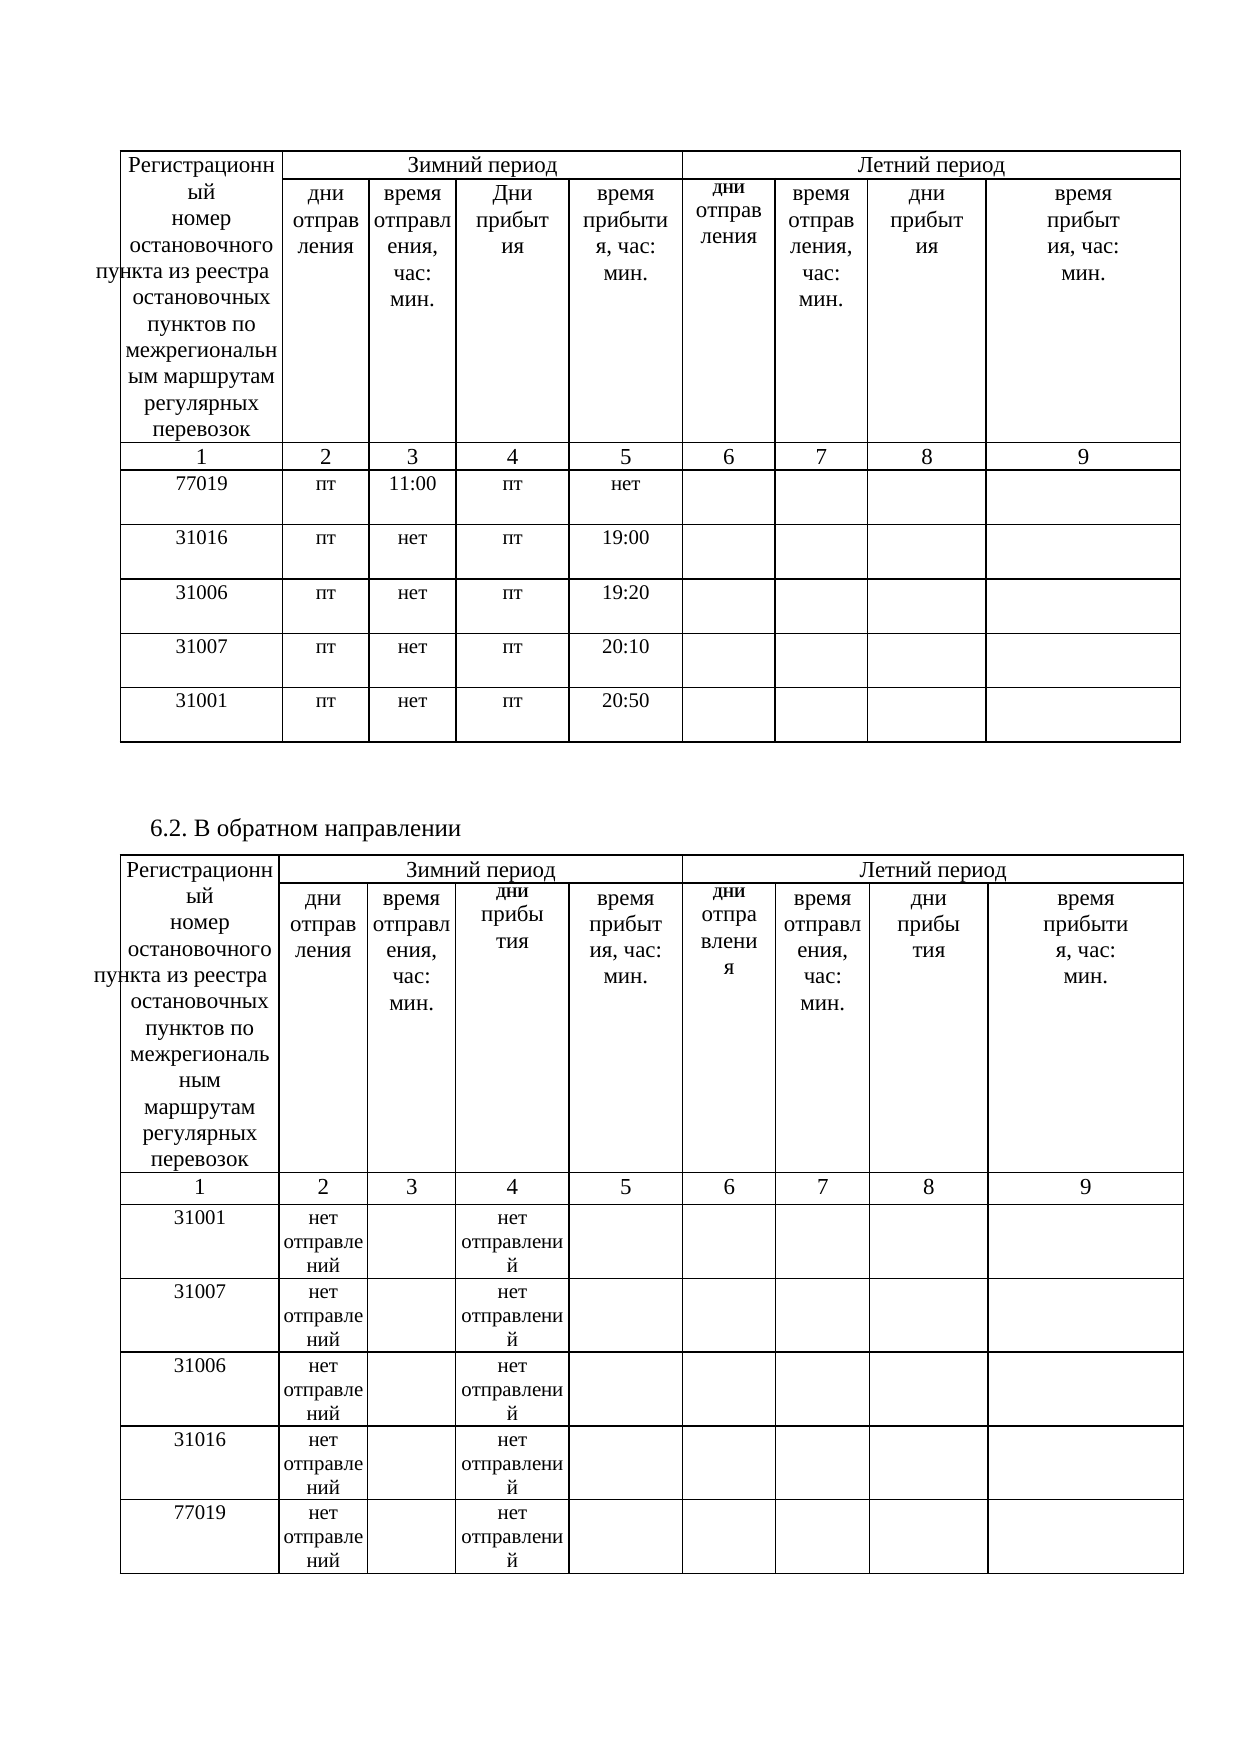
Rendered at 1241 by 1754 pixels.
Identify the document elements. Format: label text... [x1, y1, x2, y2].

table_cell время прибыти я, час: мин. [570, 180, 682, 441]
table_cell [776, 1427, 869, 1499]
table_cell [683, 634, 774, 687]
table_cell [989, 1353, 1183, 1425]
table_cell 2 [283, 443, 368, 469]
table_cell [989, 1500, 1183, 1572]
table_cell дни прибы тия [870, 884, 987, 1172]
table_cell нет [370, 688, 455, 741]
table_cell время прибыт ия, час: мин. [987, 180, 1180, 441]
table_cell [987, 580, 1180, 632]
table_cell время отправ ления, час: мин. [776, 180, 867, 441]
table_cell время прибыт ия, час: мин. [570, 884, 682, 1172]
table_cell [776, 525, 867, 578]
table_cell пт [283, 525, 368, 578]
table_cell [870, 1353, 987, 1425]
table_cell нет отправлений [456, 1427, 568, 1499]
table_cell [776, 1279, 869, 1351]
table_cell [683, 471, 774, 524]
table_cell 2 [280, 1173, 367, 1204]
table_cell 19:00 [570, 525, 682, 578]
table_cell 77019 [121, 1500, 278, 1572]
table_cell [683, 688, 774, 741]
table_header Летний период [683, 152, 1180, 178]
table_cell 19:20 [570, 580, 682, 632]
table_cell 7 [776, 443, 867, 469]
table_header Летний период [683, 856, 1183, 882]
table_cell 8 [868, 443, 985, 469]
table_cell 1 [121, 1173, 278, 1204]
table_cell [868, 580, 985, 632]
table_cell 9 [989, 1173, 1183, 1204]
table_cell [570, 1279, 682, 1351]
table_cell [987, 634, 1180, 687]
table_cell 7 [776, 1173, 869, 1204]
table_cell пт [457, 525, 568, 578]
table_cell пт [457, 580, 568, 632]
table_cell [570, 1500, 682, 1572]
table_cell 5 [570, 443, 682, 469]
table_cell [776, 580, 867, 632]
table_cell [368, 1279, 455, 1351]
table_cell [683, 1353, 775, 1425]
table_cell 31016 [121, 525, 282, 578]
table_cell [776, 1353, 869, 1425]
table_cell 31006 [121, 580, 282, 632]
table_cell 31007 [121, 634, 282, 687]
table_cell 31001 [121, 1205, 278, 1277]
table_cell [868, 634, 985, 687]
table_cell нет отправлений [456, 1205, 568, 1277]
table_cell ДНИ отпра влени я [683, 884, 775, 1172]
table_cell время прибыти я, час: мин. [989, 884, 1183, 1172]
table_cell [870, 1427, 987, 1499]
table_cell пт [283, 471, 368, 524]
table_header Зимний период [280, 856, 682, 882]
table_cell нет отправлений [280, 1279, 367, 1351]
table_cell 8 [870, 1173, 987, 1204]
table_cell [683, 1205, 775, 1277]
table_cell [989, 1427, 1183, 1499]
table_header Зимний период [283, 152, 682, 178]
table_cell [368, 1500, 455, 1572]
table_cell 6 [683, 1173, 775, 1204]
table_cell [683, 1500, 775, 1572]
table_cell 20:50 [570, 688, 682, 741]
table_cell [368, 1205, 455, 1277]
table_cell пт [457, 634, 568, 687]
table_cell 11:00 [370, 471, 455, 524]
table_cell [776, 688, 867, 741]
text 6.2. В обратном направлении [150, 813, 1090, 842]
table_cell ДНИ прибы тия [456, 884, 568, 1172]
table_cell [683, 1279, 775, 1351]
table_cell [683, 1427, 775, 1499]
table_cell нет [370, 634, 455, 687]
table_cell 3 [370, 443, 455, 469]
table_cell [776, 1500, 869, 1572]
table_cell время отправл ения, час: мин. [368, 884, 455, 1172]
table_cell дни отправ ления [280, 884, 367, 1172]
table_cell [570, 1353, 682, 1425]
table_cell дни прибыт ия [868, 180, 985, 441]
table_cell [683, 525, 774, 578]
table_cell время отправл ения, час: мин. [370, 180, 455, 441]
table_cell 31016 [121, 1427, 278, 1499]
table_cell Дни прибыт ия [457, 180, 568, 441]
table_cell [776, 471, 867, 524]
table_cell нет [370, 580, 455, 632]
table_cell время отправл ения, час: мин. [776, 884, 869, 1172]
table_cell дни отправ ления [283, 180, 368, 441]
table_cell [683, 580, 774, 632]
table_cell пт [457, 471, 568, 524]
table_cell [870, 1500, 987, 1572]
table_cell [570, 1427, 682, 1499]
table_cell 20:10 [570, 634, 682, 687]
table_cell 9 [987, 443, 1180, 469]
table_cell 31001 [121, 688, 282, 741]
table_cell [776, 1205, 869, 1277]
table_cell [987, 471, 1180, 524]
table_cell [368, 1427, 455, 1499]
table_cell [870, 1279, 987, 1351]
table_cell нет отправлений [456, 1279, 568, 1351]
table_header Регистрационный номер остановочного пункта из реестра остановочных пунктов по межрегиональным маршрутам регулярных перевозок [121, 856, 278, 1172]
table_cell [368, 1353, 455, 1425]
table_cell 4 [457, 443, 568, 469]
table_cell ДНИ отправ ления [683, 180, 774, 441]
table_cell 5 [570, 1173, 682, 1204]
table_header Регистрационный номер остановочного пункта из реестра остановочных пунктов по межрегиональным маршрутам регулярных перевозок [121, 152, 282, 441]
table_cell нет отправлений [280, 1205, 367, 1277]
table_cell пт [283, 580, 368, 632]
table_cell нет отправлений [280, 1353, 367, 1425]
table_cell нет [370, 525, 455, 578]
table_cell нет отправлений [456, 1353, 568, 1425]
table_cell 1 [121, 443, 282, 469]
table_cell 31007 [121, 1279, 278, 1351]
table_cell 6 [683, 443, 774, 469]
table_cell нет отправлений [280, 1500, 367, 1572]
table_cell пт [283, 688, 368, 741]
table_cell [989, 1205, 1183, 1277]
table_cell пт [457, 688, 568, 741]
table_cell [868, 525, 985, 578]
table_cell 4 [456, 1173, 568, 1204]
table_cell [989, 1279, 1183, 1351]
table_cell нет отправлений [456, 1500, 568, 1572]
table_cell [570, 1205, 682, 1277]
table_cell нет [570, 471, 682, 524]
table_cell [868, 471, 985, 524]
table_cell пт [283, 634, 368, 687]
table_cell [868, 688, 985, 741]
table_cell [987, 525, 1180, 578]
table_cell [987, 688, 1180, 741]
table_cell 31006 [121, 1353, 278, 1425]
table_cell нет отправлений [280, 1427, 367, 1499]
table_cell [776, 634, 867, 687]
table_cell 77019 [121, 471, 282, 524]
table_cell [870, 1205, 987, 1277]
table_cell 3 [368, 1173, 455, 1204]
